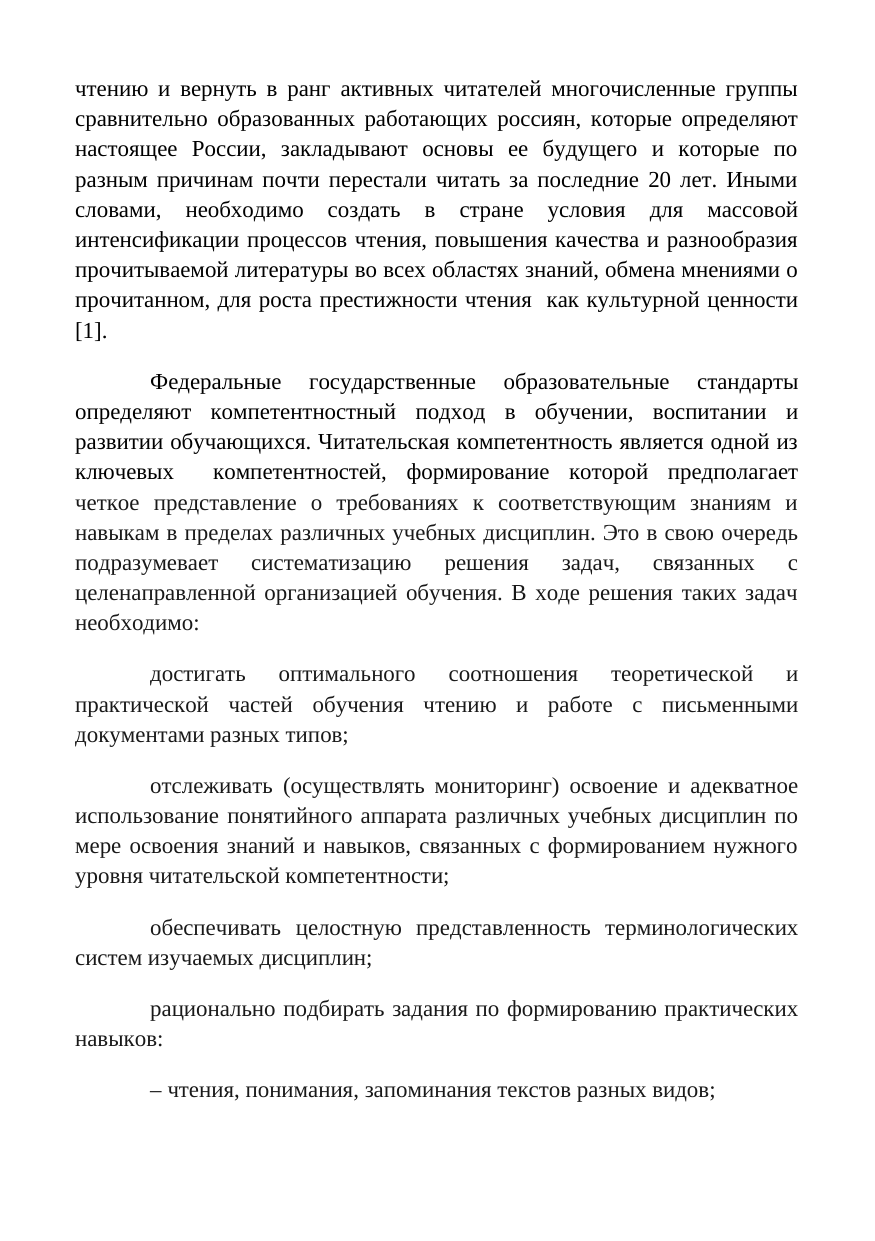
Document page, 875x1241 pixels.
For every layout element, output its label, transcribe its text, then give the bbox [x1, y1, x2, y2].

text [75, 75, 799, 343]
text обеспечивать целостную представленность терминологических систем изучаемых дисциплин; [75, 913, 799, 970]
text достигать оптимального соотношения теоретической и практической частей обучения чтению и работе с письменными документами разных типов; [75, 660, 799, 747]
text Федеральные государственные образовательные стандарты определяют компетентностный подход в обучении, воспитании и развитии обучающихся. Читательская компетентность является одной из ключевых компетентностей, формирование которой предполагает четкое представление о требованиях к соответствующим знаниям и навыкам в пределах различных учебных дисциплин. Это в свою очередь подразумевает систематизацию решения задач, связанных с целенаправленной организацией обучения. В ходе решения таких задач необходимо: [75, 368, 799, 636]
text рационально подбирать задания по формированию практических навыков: [75, 995, 799, 1051]
text отслеживать (осуществлять мониторинг) освоение и адекватное использование понятийного аппарата различных учебных дисциплин по мере освоения знаний и навыков, связанных с формированием нужного уровня читательской компетентности; [75, 772, 799, 889]
text – чтения, понимания, запоминания текстов разных видов; [75, 1076, 799, 1102]
